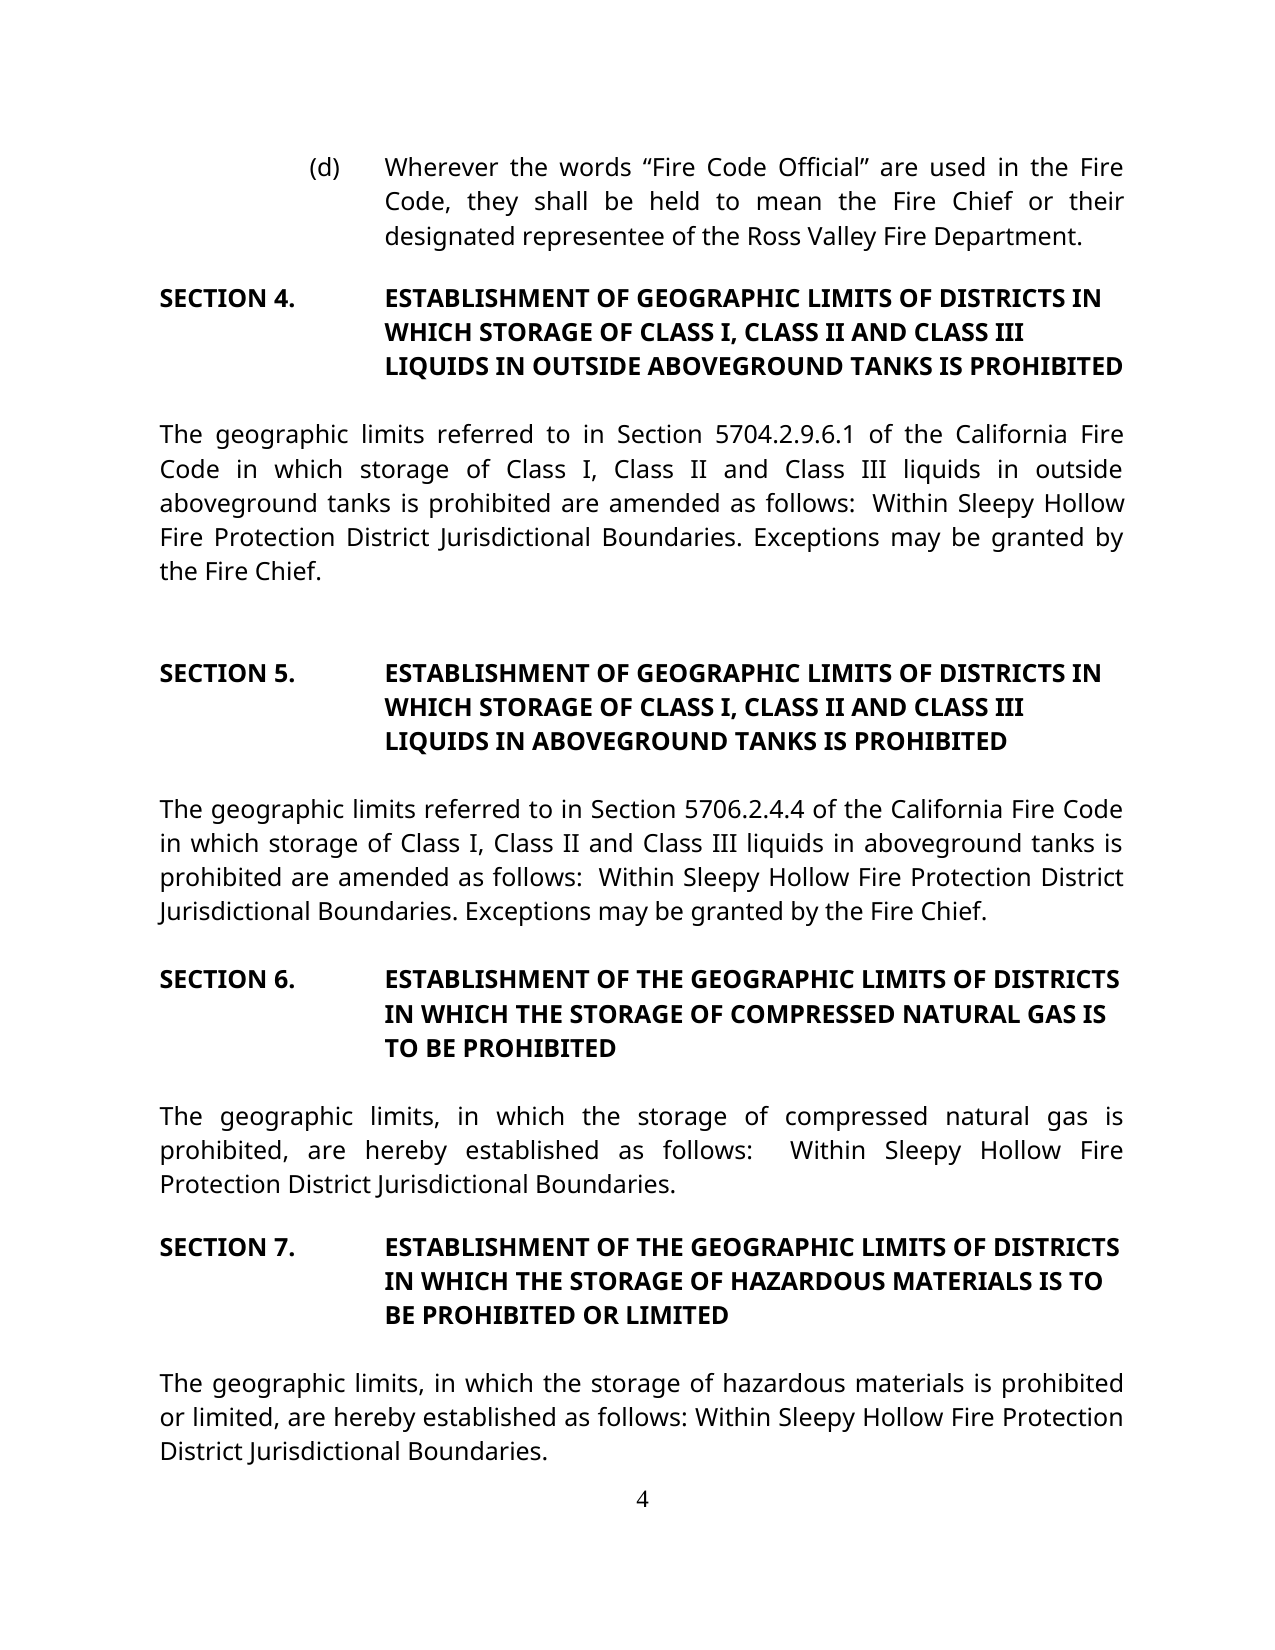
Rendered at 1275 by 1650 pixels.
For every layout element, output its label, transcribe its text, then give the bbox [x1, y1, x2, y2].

text SECTION 5. ESTABLISHMENT OF GEOGRAPHIC LIMITS OF DISTRICTS IN WHICH STORAGE OF CLASS I, CLASS II AND CLASS III LIQUIDS IN ABOVEGROUND TANKS IS PROHIBITED [159, 656, 1125, 758]
text The geographic limits, in which the storage of hazardous materials is prohibited or limited, are hereby established as follows: Within Sleepy Hollow Fire Protection District Jurisdictional Boundaries. [159, 1366, 1125, 1468]
text SECTION 7. ESTABLISHMENT OF THE GEOGRAPHIC LIMITS OF DISTRICTS IN WHICH THE STORAGE OF HAZARDOUS MATERIALS IS TO BE PROHIBITED OR LIMITED [159, 1229, 1125, 1332]
text SECTION 4. ESTABLISHMENT OF GEOGRAPHIC LIMITS OF DISTRICTS IN WHICH STORAGE OF CLASS I, CLASS II AND CLASS III LIQUIDS IN OUTSIDE ABOVEGROUND TANKS IS PROHIBITED [159, 281, 1125, 383]
text SECTION 6. ESTABLISHMENT OF THE GEOGRAPHIC LIMITS OF DISTRICTS IN WHICH THE STORAGE OF COMPRESSED NATURAL GAS IS TO BE PROHIBITED [159, 962, 1125, 1064]
text The geographic limits referred to in Section 5704.2.9.6.1 of the California Fire Code in which storage of Class I, Class II and Class III liquids in outside aboveground tanks is prohibited are amended as follows: Within Sleepy Hollow Fire Protection District Jurisdictional Boundaries. Exceptions may be granted by the Fire Chief. [159, 417, 1125, 587]
text The geographic limits, in which the storage of compressed natural gas is prohibited, are hereby established as follows: Within Sleepy Hollow Fire Protection District Jurisdictional Boundaries. [159, 1098, 1125, 1201]
text The geographic limits referred to in Section 5706.2.4.4 of the California Fire Code in which storage of Class I, Class II and Class III liquids in aboveground tanks is prohibited are amended as follows: Within Sleepy Hollow Fire Protection District Jurisdictional Boundaries. Exceptions may be granted by the Fire Chief. [159, 792, 1125, 928]
text (d) Wherever the words “Fire Code Official” are used in the Fire Code, they shall be held to mean the Fire Chief or their designated representee of the Ross Valley Fire Department. [309, 150, 1125, 252]
